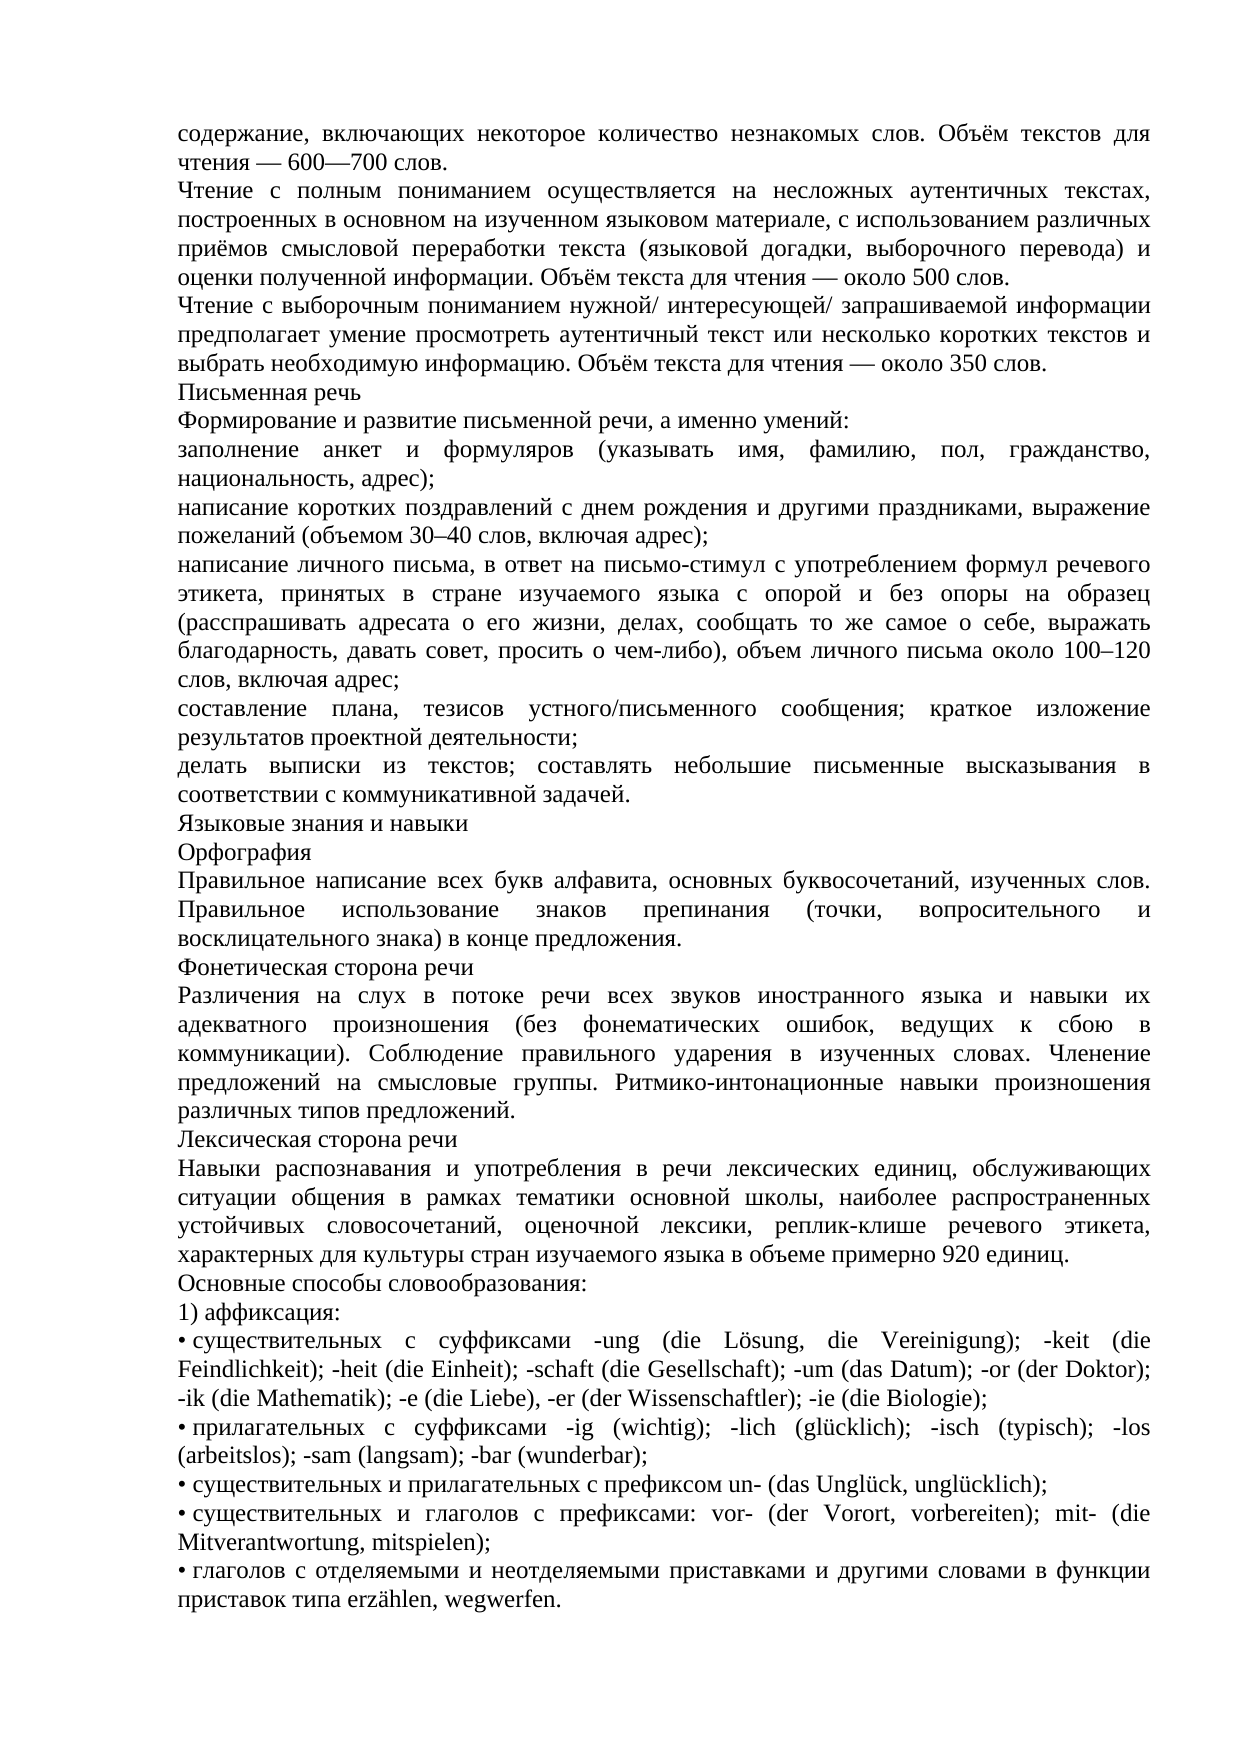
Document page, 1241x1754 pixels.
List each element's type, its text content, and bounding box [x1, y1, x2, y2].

text заполнение анкет и формуляров (указывать имя, фамилию, пол, гражданство, национальность, адрес); [177, 434, 1152, 492]
text • существительных и прилагательных с префиксом un- (das Unglück, unglücklich); [177, 1469, 1152, 1498]
text делать выписки из текстов; составлять небольшие письменные высказывания в соответствии с коммуникативной задачей. [177, 751, 1152, 808]
text 1) аффиксация: [177, 1297, 1152, 1326]
text написание личного письма, в ответ на письмо-стимул с употреблением формул речевого этикета, принятых в стране изучаемого языка с опорой и без опоры на образец (расспрашивать адресата о его жизни, делах, сообщать то же самое о себе, выражать благодарность, давать совет, просить о чем-либо), объем личного письма около 100–120 слов, включая адрес; [177, 549, 1152, 693]
text Лексическая сторона речи [177, 1124, 1152, 1153]
text Чтение с выборочным пониманием нужной/ интересующей/ запрашиваемой информации предполагает умение просмотреть аутентичный текст или несколько коротких текстов и выбрать необходимую информацию. Объём текста для чтения — около 350 слов. [177, 291, 1152, 377]
text Навыки распознавания и употребления в речи лексических единиц, обслуживающих ситуации общения в рамках тематики основной школы, наиболее распространенных устойчивых словосочетаний, оценочной лексики, реплик-клише речевого этикета, характерных для культуры стран изучаемого языка в объеме примерно 920 единиц. [177, 1153, 1152, 1268]
text Фонетическая сторона речи [177, 952, 1152, 981]
text составление плана, тезисов устного/письменного сообщения; краткое изложение результатов проектной деятельности; [177, 693, 1152, 751]
text Письменная речь [177, 377, 1152, 406]
text Различения на слух в потоке речи всех звуков иностранного языка и навыки их адекватного произношения (без фонематических ошибок, ведущих к сбою в коммуникации). Соблюдение правильного ударения в изученных словах. Членение предложений на смысловые группы. Ритмико-интонационные навыки произношения различных типов предложений. [177, 981, 1152, 1124]
text Основные способы словообразования: [177, 1268, 1152, 1297]
text Формирование и развитие письменной речи, а именно умений: [177, 406, 1152, 434]
text • существительных с суффиксами -ung (die Lösung, die Vereinigung); -keit (die Feindlichkeit); -heit (die Einheit); -schaft (die Gesellschaft); -um (das Datum); -or (der Doktor); -ik (die Mathematik); -e (die Liebe), -er (der Wissenschaftler); -ie (die Biologie); [177, 1326, 1152, 1412]
text Языковые знания и навыки [177, 808, 1152, 837]
text Правильное написание всех букв алфавита, основных буквосочетаний, изученных слов. Правильное использование знаков препинания (точки, вопросительного и восклицательного знака) в конце предложения. [177, 866, 1152, 952]
text • прилагательных с суффиксами -ig (wichtig); -liсh (glücklich); -isch (typisch); -los (arbeitslos); -sam (langsam); -bar (wunderbar); [177, 1412, 1152, 1469]
text написание коротких поздравлений с днем рождения и другими праздниками, выражение пожеланий (объемом 30–40 слов, включая адрес); [177, 492, 1152, 549]
text Чтение с полным пониманием осуществляется на несложных аутентичных текстах, построенных в основном на изученном языковом материале, с использованием различных приёмов смысловой переработки текста (языковой догадки, выборочного перевода) и оценки полученной информации. Объём текста для чтения — около 500 слов. [177, 176, 1152, 291]
text • существительных и глаголов с префиксами: vor- (der Vorort, vorbereiten); mit- (die Mitverantwortung, mitspielen); [177, 1498, 1152, 1556]
text Орфография [177, 837, 1152, 866]
text • глаголов с отделяемыми и неотделяемыми приставками и другими словами в функции приставок типа erzählen, wegwerfen. [177, 1556, 1152, 1613]
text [177, 118, 1152, 176]
